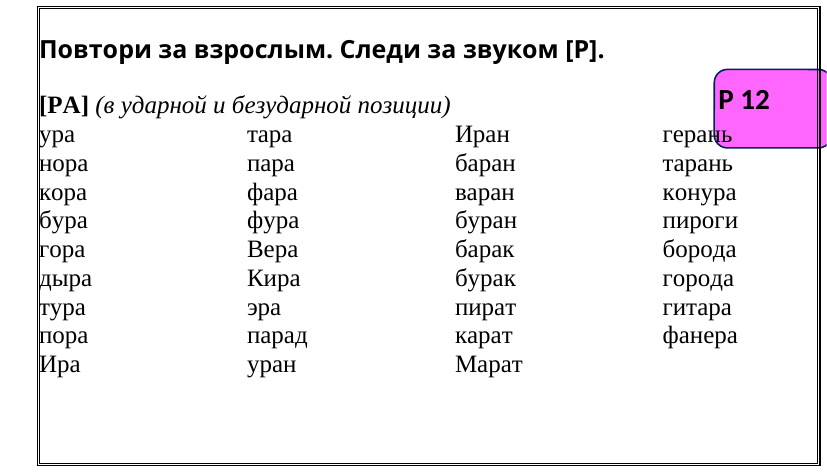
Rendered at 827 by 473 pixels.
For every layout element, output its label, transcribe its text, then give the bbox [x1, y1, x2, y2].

text города [662, 263, 805, 292]
text герань [662, 119, 805, 148]
text буран [455, 205, 596, 234]
text нора [40, 148, 181, 177]
text варан [455, 177, 596, 205]
text барак [455, 234, 596, 263]
text тура [40, 292, 181, 320]
text эра [247, 292, 389, 320]
text пироги [662, 205, 805, 234]
text фара [247, 177, 389, 205]
text Иран [455, 119, 596, 148]
text парад [247, 320, 389, 349]
text бура [40, 205, 181, 234]
text фура [247, 205, 389, 234]
text гора [40, 234, 181, 263]
text [РА] (в ударной и безударной позиции) [40, 90, 805, 119]
text Марат [455, 349, 596, 378]
text баран [455, 148, 596, 177]
text конура [662, 177, 805, 205]
text тара [247, 119, 389, 148]
text бурак [455, 263, 596, 292]
text ура [40, 119, 181, 148]
text борода [662, 234, 805, 263]
text Вера [247, 234, 389, 263]
text Кира [247, 263, 389, 292]
text пират [455, 292, 596, 320]
text карат [455, 320, 596, 349]
text уран [247, 349, 389, 378]
text гитара [662, 292, 805, 320]
text тарань [662, 148, 805, 177]
text пара [247, 148, 389, 177]
text дыра [40, 263, 181, 292]
text пора [40, 320, 181, 349]
text фанера [662, 320, 805, 349]
text Ира [40, 349, 181, 378]
text кора [40, 177, 181, 205]
